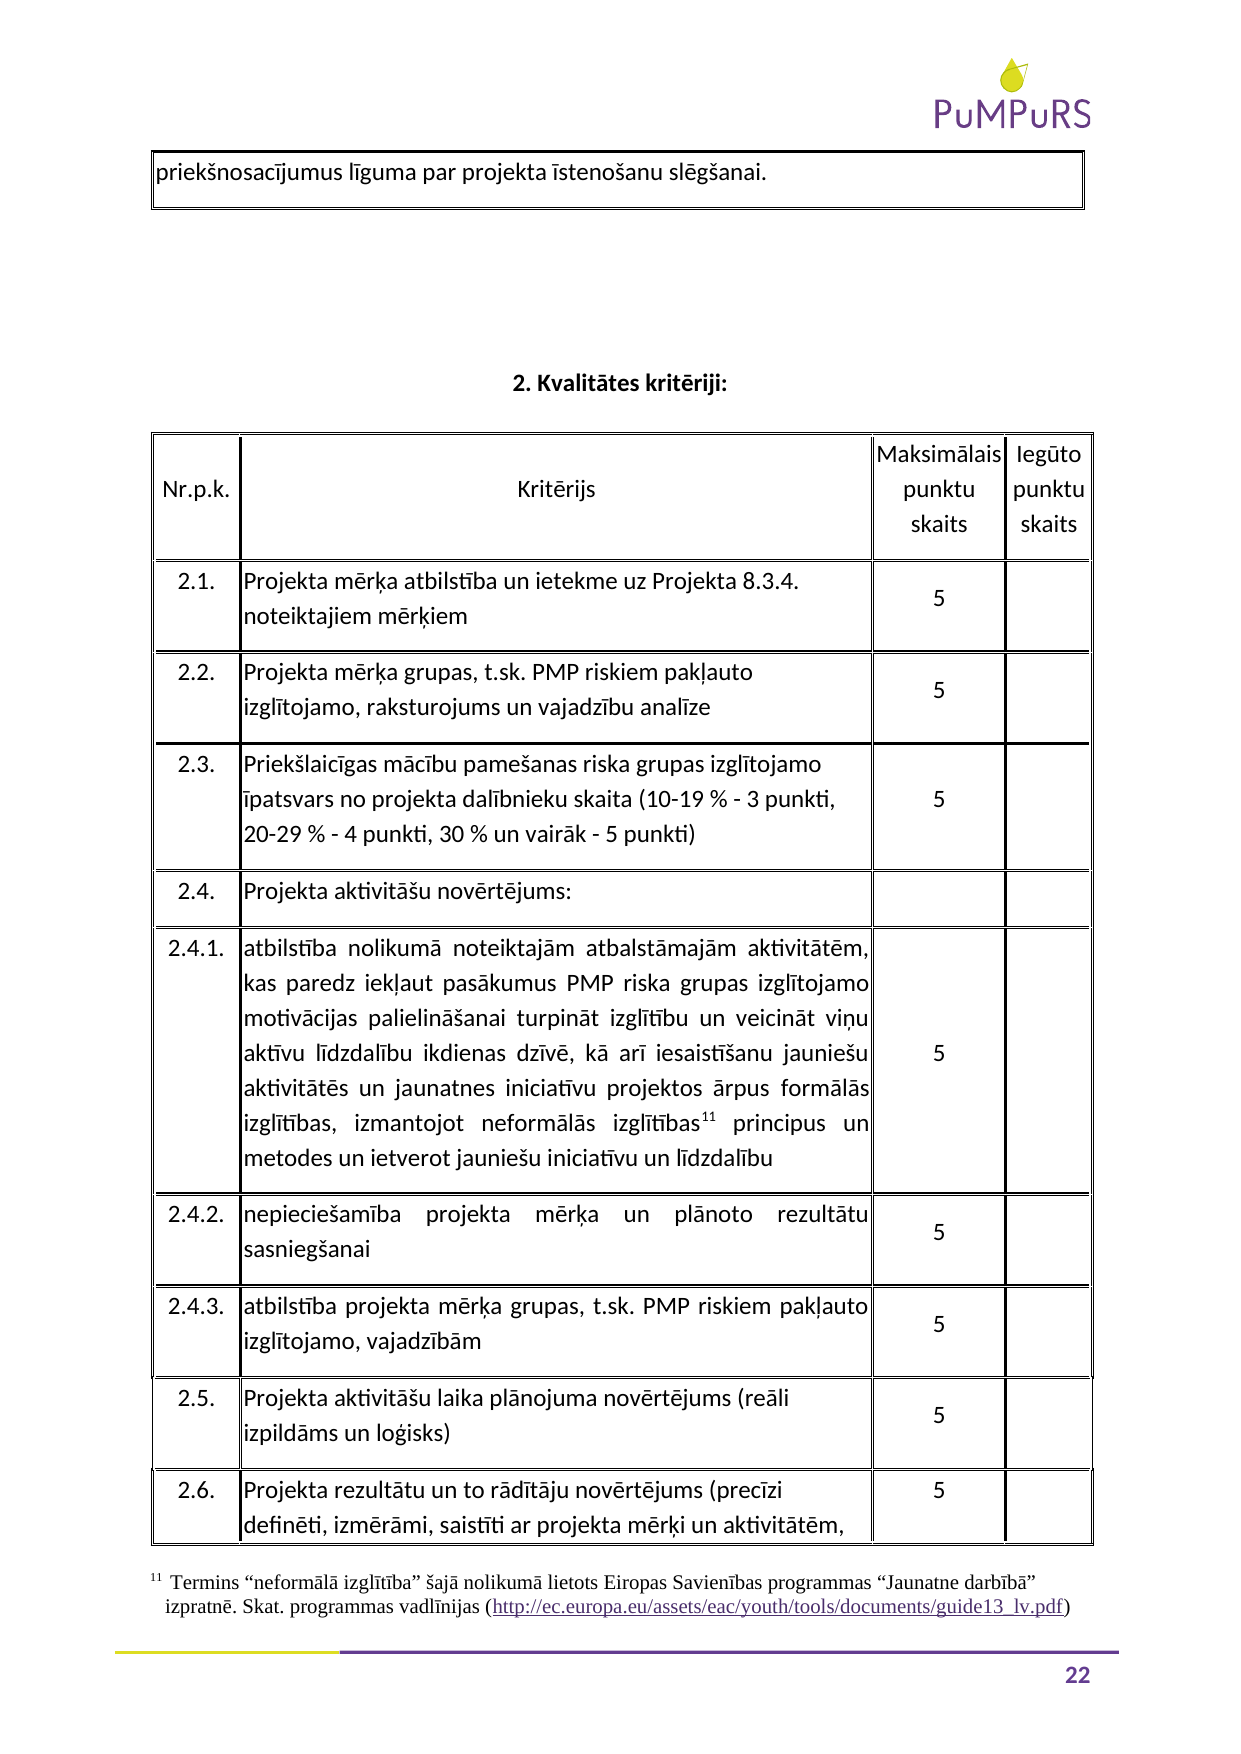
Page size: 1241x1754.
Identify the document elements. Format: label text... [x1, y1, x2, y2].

table_cell [1005, 869, 1092, 926]
table_cell 5 [874, 745, 1004, 869]
table_cell atbilstība nolikumā noteiktajām atbalstāmajām aktivitātēm, kas paredz iekļaut pasākumus PMP riska grupas izglītojamo motivācijas palielināšanai turpināt izglītību un veicināt viņu aktīvu līdzdalību ikdienas dzīvē, kā arī iesaistīšanu jauniešu aktivitātēs un jaunatnes iniciatīvu projektos ārpus formālās izglītības, izmantojot neformālās izglītības principus un metodes un ietverot jauniešu iniciatīvu un līdzdalību [242, 929, 871, 1192]
table_cell nepieciešamība projekta mērķa un plānoto rezultātu sasniegšanai [242, 1196, 871, 1284]
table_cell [154, 153, 1082, 207]
table_cell 5 [874, 1196, 1004, 1284]
table_cell [1007, 559, 1091, 650]
table_cell 2.6. [153, 1468, 240, 1543]
table_cell 2.4.1. [152, 926, 240, 1192]
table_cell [240, 1471, 873, 1543]
table_cell 2.3. [154, 742, 239, 869]
table_cell 2.5. [153, 1376, 239, 1468]
table_cell 5 [874, 654, 1004, 742]
table_cell Projekta mērķa atbilstība un ietekme uz Projekta 8.3.4. noteiktajiem mērķiem [242, 562, 871, 650]
table_header Iegūto punktu skaits [1005, 435, 1091, 558]
text 2. Kvalitātes kritēriji: [150, 367, 1090, 398]
table_cell [1007, 1284, 1091, 1376]
table_cell Priekšlaicīgas mācību pamešanas riska grupas izglītojamo īpatsvars no projekta dalībnieku skaita (10-19 % - 3 punkti, 20-29 % - 4 punkti, 30 % un vairāk - 5 punkti) [242, 745, 871, 869]
table_cell 2.2. [154, 650, 239, 742]
table_header Nr.p.k. [152, 433, 240, 558]
table_cell 5 [874, 562, 1004, 650]
table_cell 2.4.3. [154, 1284, 239, 1376]
table_cell 5 [874, 1379, 1004, 1468]
table_cell [874, 872, 1004, 926]
table_cell Projekta mērķa grupas, t.sk. PMP riskiem pakļauto izglītojamo, raksturojums un vajadzību analīze [242, 654, 871, 742]
table_cell 2.1. [154, 559, 239, 650]
table_header Maksimālais punktu skaits [873, 433, 1005, 558]
table_cell Projekta aktivitāšu laika plānojuma novērtējums (reāli izpildāms un loģisks) [242, 1379, 871, 1468]
table_cell Projekta aktivitāšu novērtējums: [242, 872, 871, 926]
table_cell 2.4. [152, 869, 240, 926]
table_cell [1007, 650, 1091, 742]
table_cell [1005, 1468, 1092, 1543]
table_cell [1007, 742, 1091, 869]
table_header Kritērijs [240, 435, 873, 558]
table_cell 5 [874, 1288, 1004, 1376]
table_cell atbilstība projekta mērķa grupas, t.sk. PMP riskiem pakļauto izglītojamo, vajadzībām [242, 1288, 871, 1376]
table_cell [1007, 1376, 1092, 1468]
table_cell 5 [874, 929, 1004, 1192]
table_cell 5 [873, 1471, 1005, 1543]
table_cell 2.4.2. [154, 1192, 239, 1284]
table_cell [1007, 1192, 1091, 1284]
table_cell [1005, 926, 1092, 1192]
